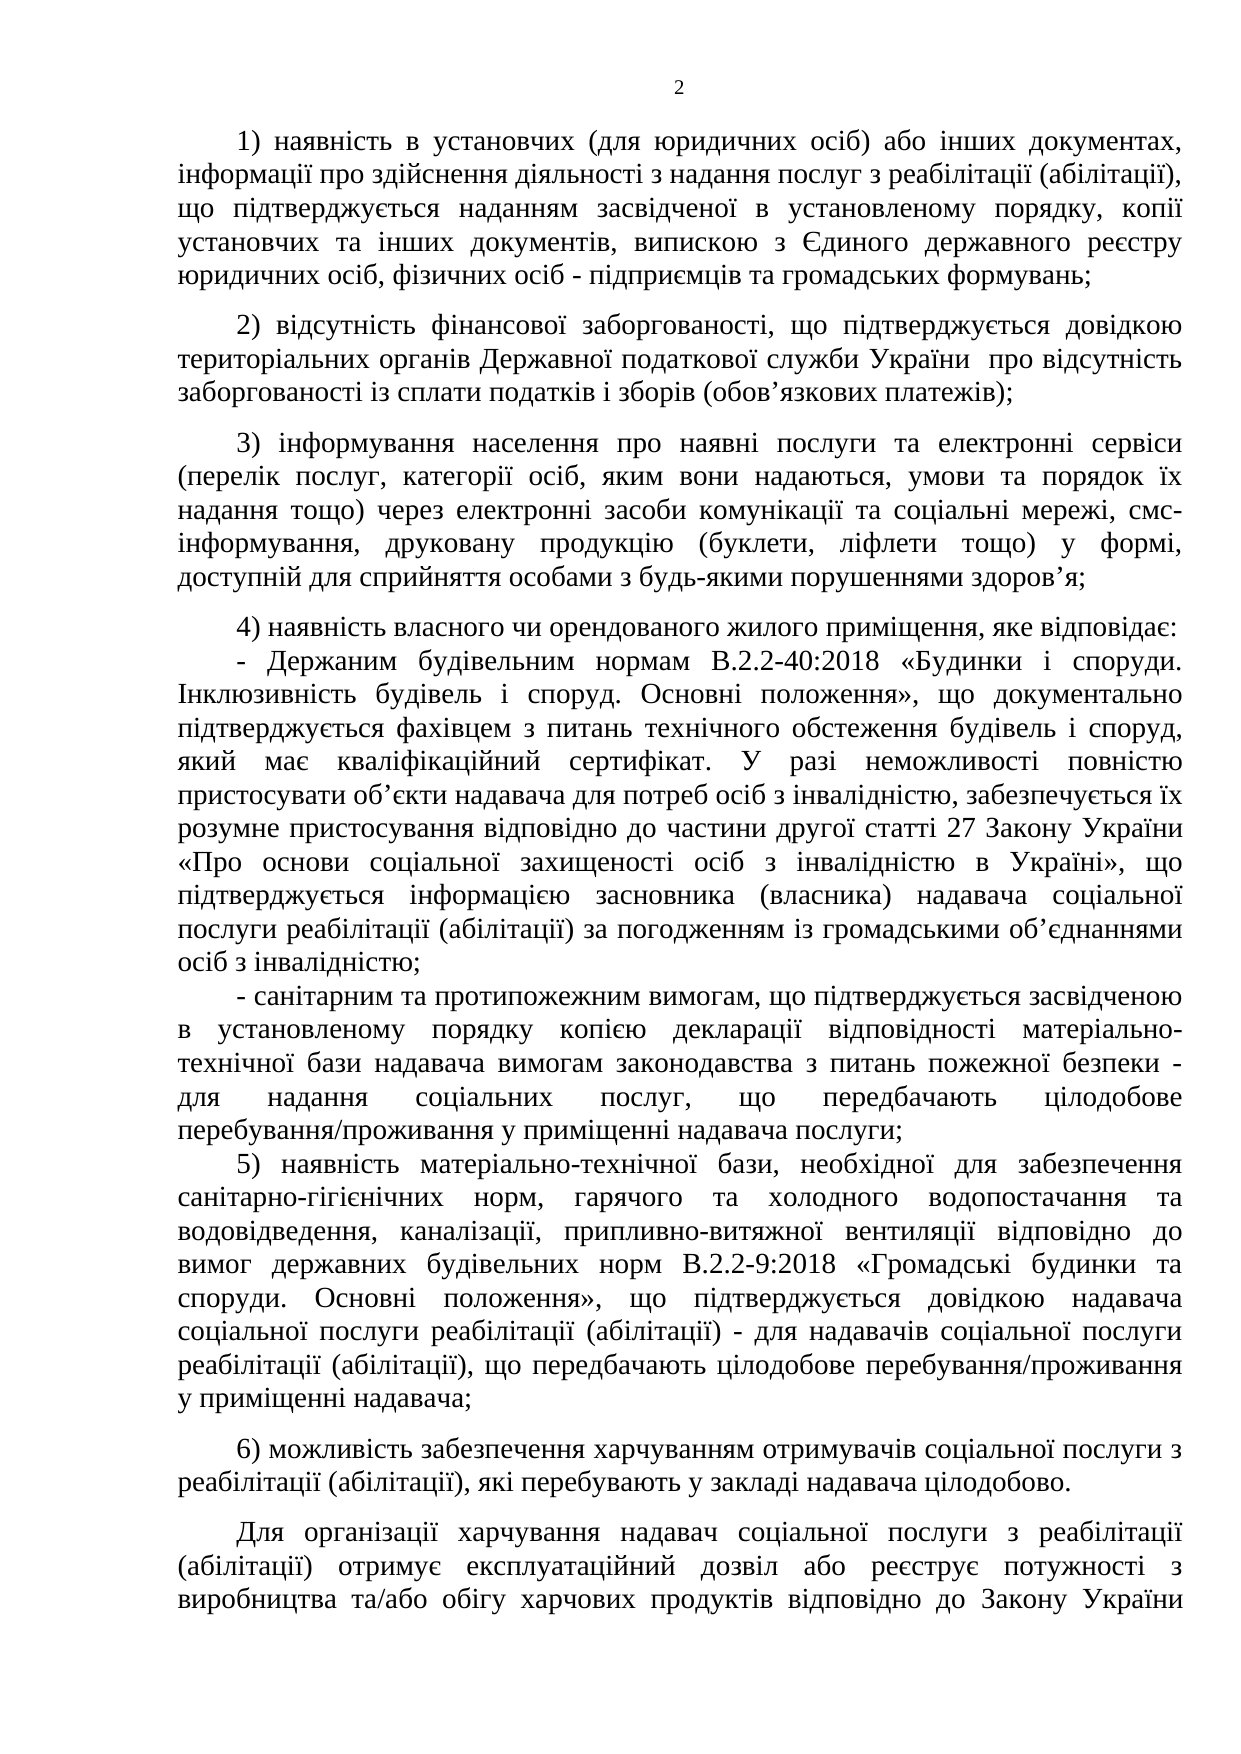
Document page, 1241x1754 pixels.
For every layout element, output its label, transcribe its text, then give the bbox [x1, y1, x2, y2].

text 2) відсутність фінансової заборгованості, що підтверджується довідкою територіальних органів Державної податкової служби України про відсутність заборгованості із сплати податків і зборів (обов’язкових платежів); [177, 307, 1183, 408]
text - Держаним будівельним нормам В.2.2-40:2018 «Будинки і споруди. Інклюзивність будівель і споруд. Основні положення», що документально підтверджується фахівцем з питань технічного обстеження будівель і споруд, який має кваліфікаційний сертифікат. У разі неможливості повністю пристосувати об’єкти надавача для потреб осіб з інвалідністю, забезпечується їх розумне пристосування відповідно до частини другої статті 27 Закону України «Про основи соціальної захищеності осіб з інвалідністю в Україні», що підтверджується інформацією засновника (власника) надавача соціальної послуги реабілітації (абілітації) за погодженням із громадськими об’єднаннями осіб з інвалідністю; [177, 643, 1183, 978]
text 1) наявність в установчих (для юридичних осіб) або інших документах, інформації про здійснення діяльності з надання послуг з реабілітації (абілітації), що підтверджується наданням засвідченої в установленому порядку, копії установчих та інших документів, випискою з Єдиного державного реєстру юридичних осіб, фізичних осіб - підприємців та громадських формувань; [177, 123, 1183, 291]
text 4) наявність власного чи орендованого жилого приміщення, яке відповідає: [177, 609, 1183, 643]
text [177, 1514, 1183, 1615]
text - санітарним та протипожежним вимогам, що підтверджується засвідченою в установленому порядку копією декларації відповідності матеріально-технічної бази надавача вимогам законодавства з питань пожежної безпеки - для надання соціальних послуг, що передбачають цілодобове перебування/проживання у приміщенні надавача послуги; [177, 978, 1183, 1146]
text 5) наявність матеріально-технічної бази, необхідної для забезпечення санітарно-гігієнічних норм, гарячого та холодного водопостачання та водовідведення, каналізації, припливно-витяжної вентиляції відповідно до вимог державних будівельних норм В.2.2-9:2018 «Громадські будинки та споруди. Основні положення», що підтверджується довідкою надавача соціальної послуги реабілітації (абілітації) - для надавачів соціальної послуги реабілітації (абілітації), що передбачають цілодобове перебування/проживання у приміщенні надавача; [177, 1146, 1183, 1414]
text 6) можливість забезпечення харчуванням отримувачів соціальної послуги з реабілітації (абілітації), які перебувають у закладі надавача цілодобово. [177, 1431, 1183, 1498]
text 3) інформування населення про наявні послуги та електронні сервіси (перелік послуг, категорії осіб, яким вони надаються, умови та порядок їх надання тощо) через електронні засоби комунікації та соціальні мережі, смс-інформування, друковану продукцію (буклети, ліфлети тощо) у формі, доступній для сприйняття особами з будь-якими порушеннями здоров’я; [177, 425, 1183, 592]
